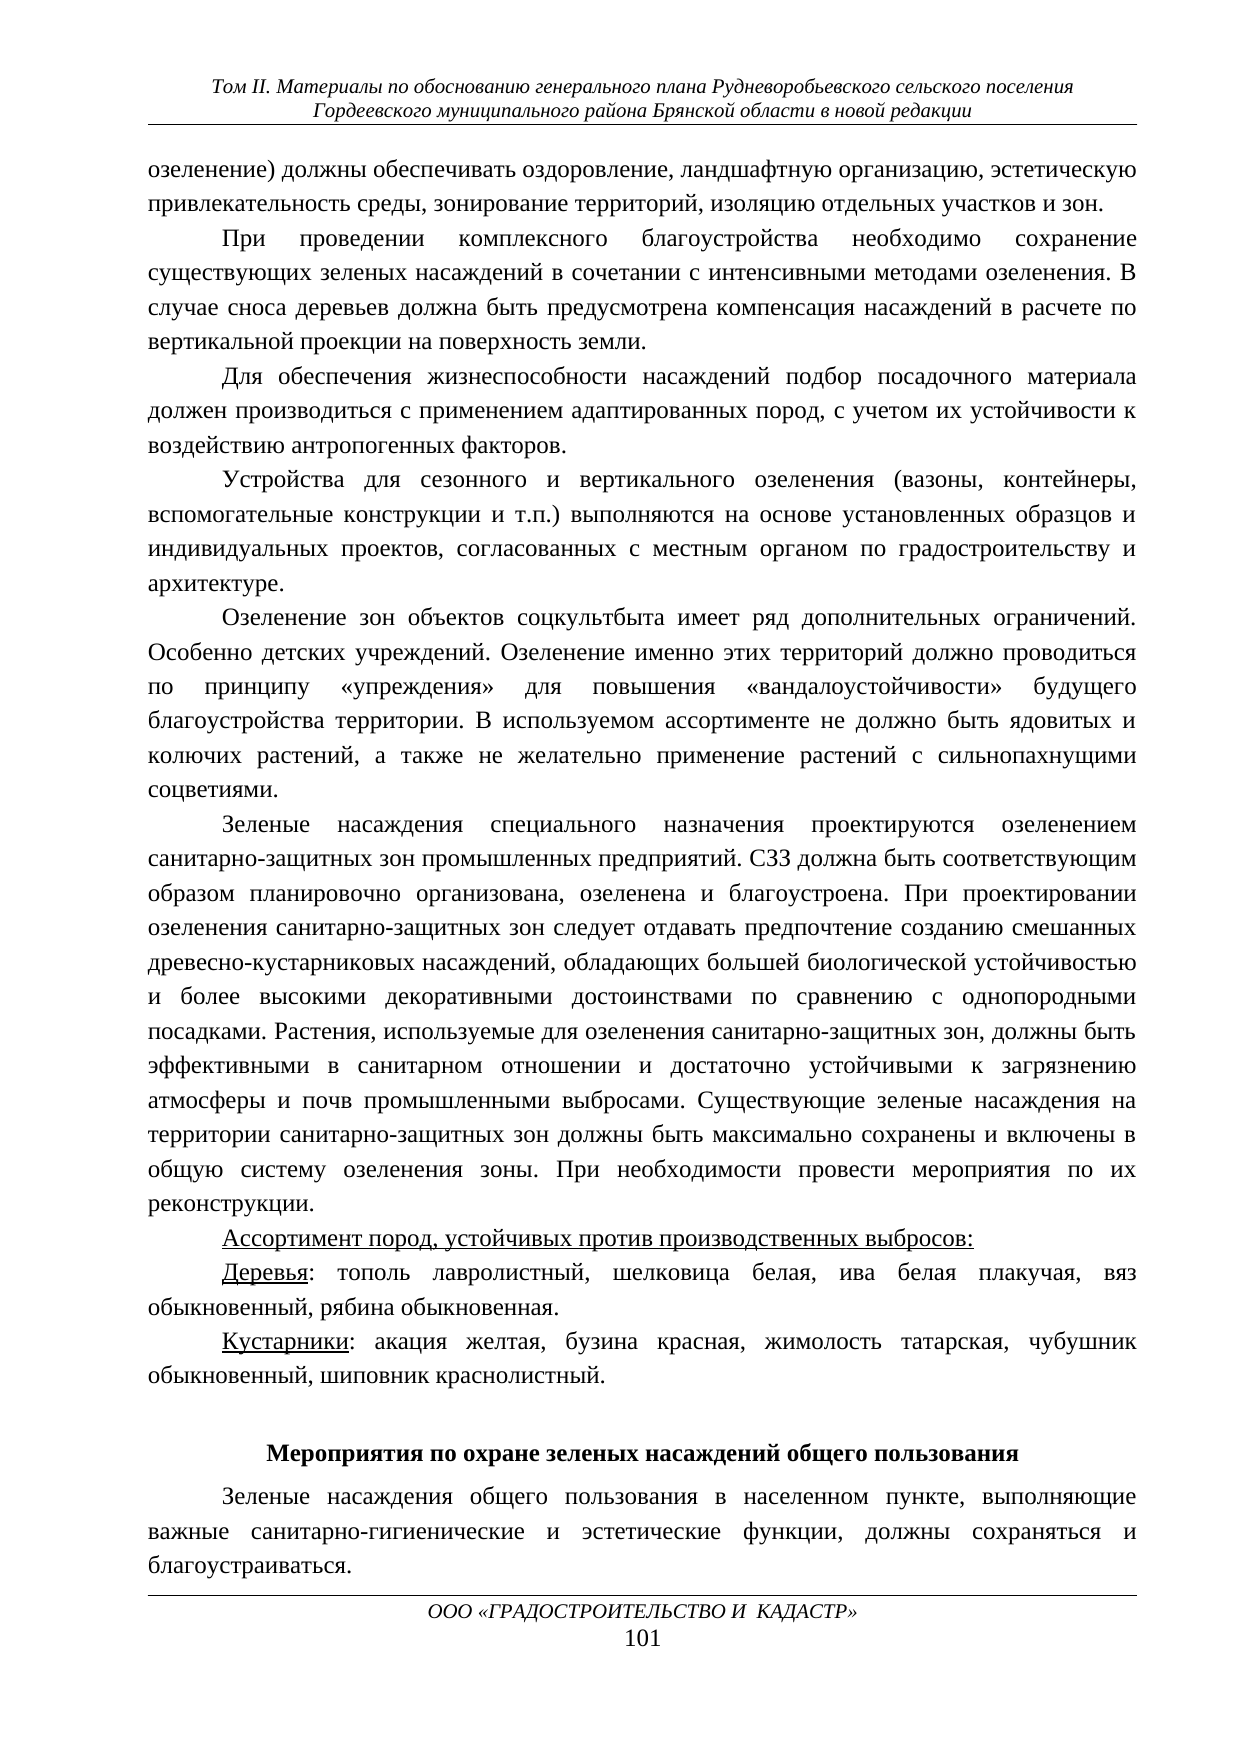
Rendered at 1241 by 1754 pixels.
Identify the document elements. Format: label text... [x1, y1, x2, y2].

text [148, 154, 1137, 217]
text Ассортимент пород, устойчивых против производственных выбросов: [148, 1223, 1137, 1251]
text Зеленые насаждения общего пользования в населенном пункте, выполняющие важные санитарно-гигиенические и эстетические функции, должны сохраняться и благоустраиваться. [148, 1481, 1137, 1579]
text Для обеспечения жизнеспособности насаждений подбор посадочного материала должен производиться с применением адаптированных пород, с учетом их устойчивости к воздействию антропогенных факторов. [148, 361, 1137, 458]
text При проведении комплексного благоустройства необходимо сохранение существующих зеленых насаждений в сочетании с интенсивными методами озеленения. В случае сноса деревьев должна быть предусмотрена компенсация насаждений в расчете по вертикальной проекции на поверхность земли. [148, 223, 1137, 355]
text Деревья: тополь лавролистный, шелковица белая, ива белая плакучая, вяз обыкновенный, рябина обыкновенная. [148, 1257, 1137, 1320]
text Зеленые насаждения специального назначения проектируются озеленением санитарно-защитных зон промышленных предприятий. СЗЗ должна быть соответствующим образом планировочно организована, озеленена и благоустроена. При проектировании озеленения санитарно-защитных зон следует отдавать предпочтение созданию смешанных древесно-кустарниковых насаждений, обладающих большей биологической устойчивостью и более высокими декоративными достоинствами по сравнению с однопородными посадками. Растения, используемые для озеленения санитарно-защитных зон, должны быть эффективными в санитарном отношении и достаточно устойчивыми к загрязнению атмосферы и почв промышленными выбросами. Существующие зеленые насаждения на территории санитарно-защитных зон должны быть максимально сохранены и включены в общую систему озеленения зоны. При необходимости провести мероприятия по их реконструкции. [148, 809, 1137, 1217]
text Кустарники: акация желтая, бузина красная, жимолость татарская, чубушник обыкновенный, шиповник краснолистный. [148, 1326, 1137, 1389]
text Устройства для сезонного и вертикального озеленения (вазоны, контейнеры, вспомогательные конструкции и т.п.) выполняются на основе установленных образцов и индивидуальных проектов, согласованных с местным органом по градостроительству и архитектуре. [148, 464, 1137, 596]
text Мероприятия по охране зеленых насаждений общего пользования [148, 1438, 1137, 1467]
text Озеленение зон объектов соцкультбыта имеет ряд дополнительных ограничений. Особенно детских учреждений. Озеленение именно этих территорий должно проводиться по принципу «упреждения» для повышения «вандалоустойчивости» будущего благоустройства территории. В используемом ассортименте не должно быть ядовитых и колючих растений, а также не желательно применение растений с сильнопахнущими соцветиями. [148, 602, 1137, 803]
